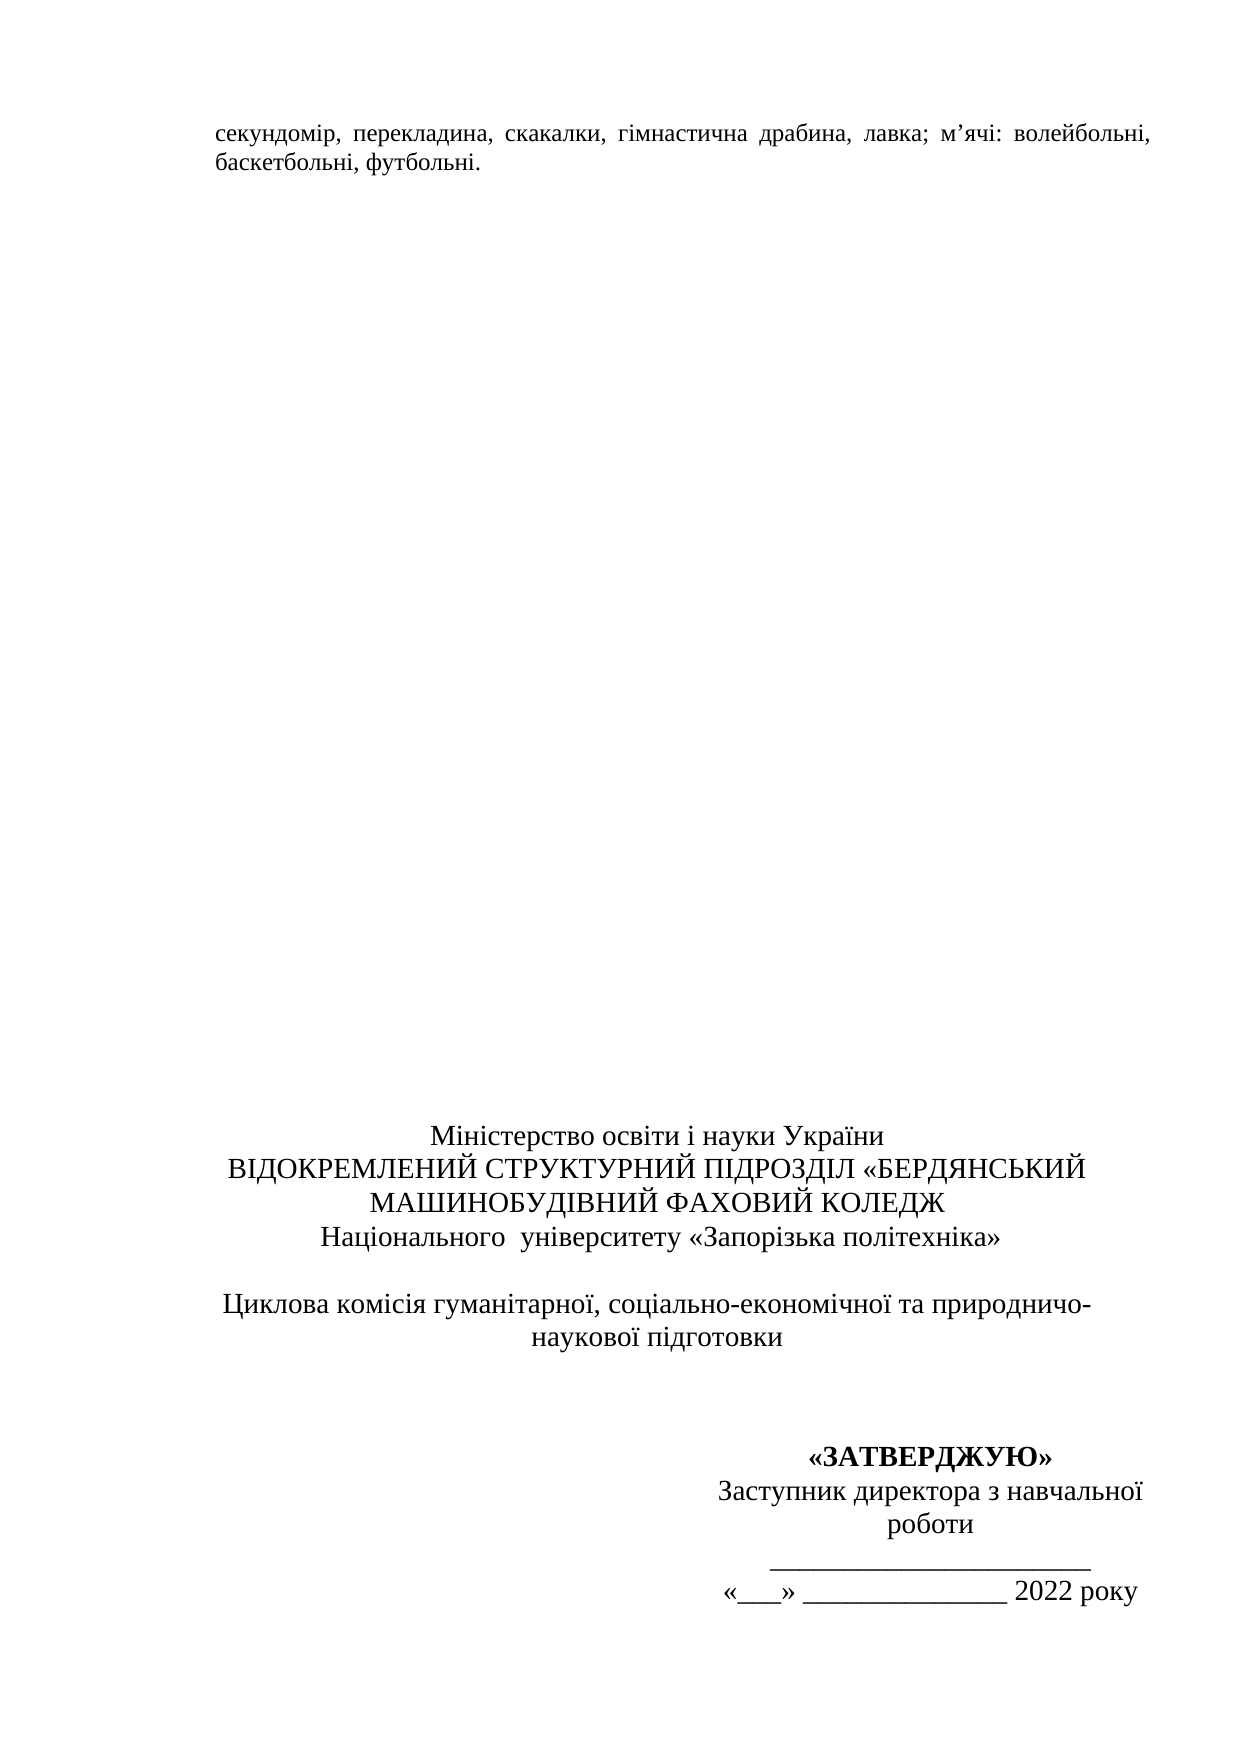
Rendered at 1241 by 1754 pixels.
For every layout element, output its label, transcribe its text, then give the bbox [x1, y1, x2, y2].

text Заступник директора з навчальної роботи [709, 1473, 1152, 1540]
text Національного університету «Запорізька політехніка» [177, 1219, 1137, 1252]
text «ЗАТВЕРДЖУЮ» [709, 1439, 1152, 1473]
text Циклова комісія гуманітарної, соціально-економічної та природничо-наукової підготовки [177, 1286, 1137, 1353]
text секундомір, перекладина, скакалки, гімнастична драбина, лавка; м’ячі: волейбольні, баскетбольні, футбольні. [215, 118, 1152, 176]
text «___» ______________ 2022 року [709, 1573, 1152, 1607]
text ______________________ [709, 1540, 1152, 1573]
text Міністерство освіти і науки України [177, 1118, 1137, 1152]
text ВІДОКРЕМЛЕНИЙ СТРУКТУРНИЙ ПІДРОЗДІЛ «БЕРДЯНСЬКИЙ МАШИНОБУДІВНИЙ ФАХОВИЙ КОЛЕДЖ [177, 1152, 1137, 1219]
